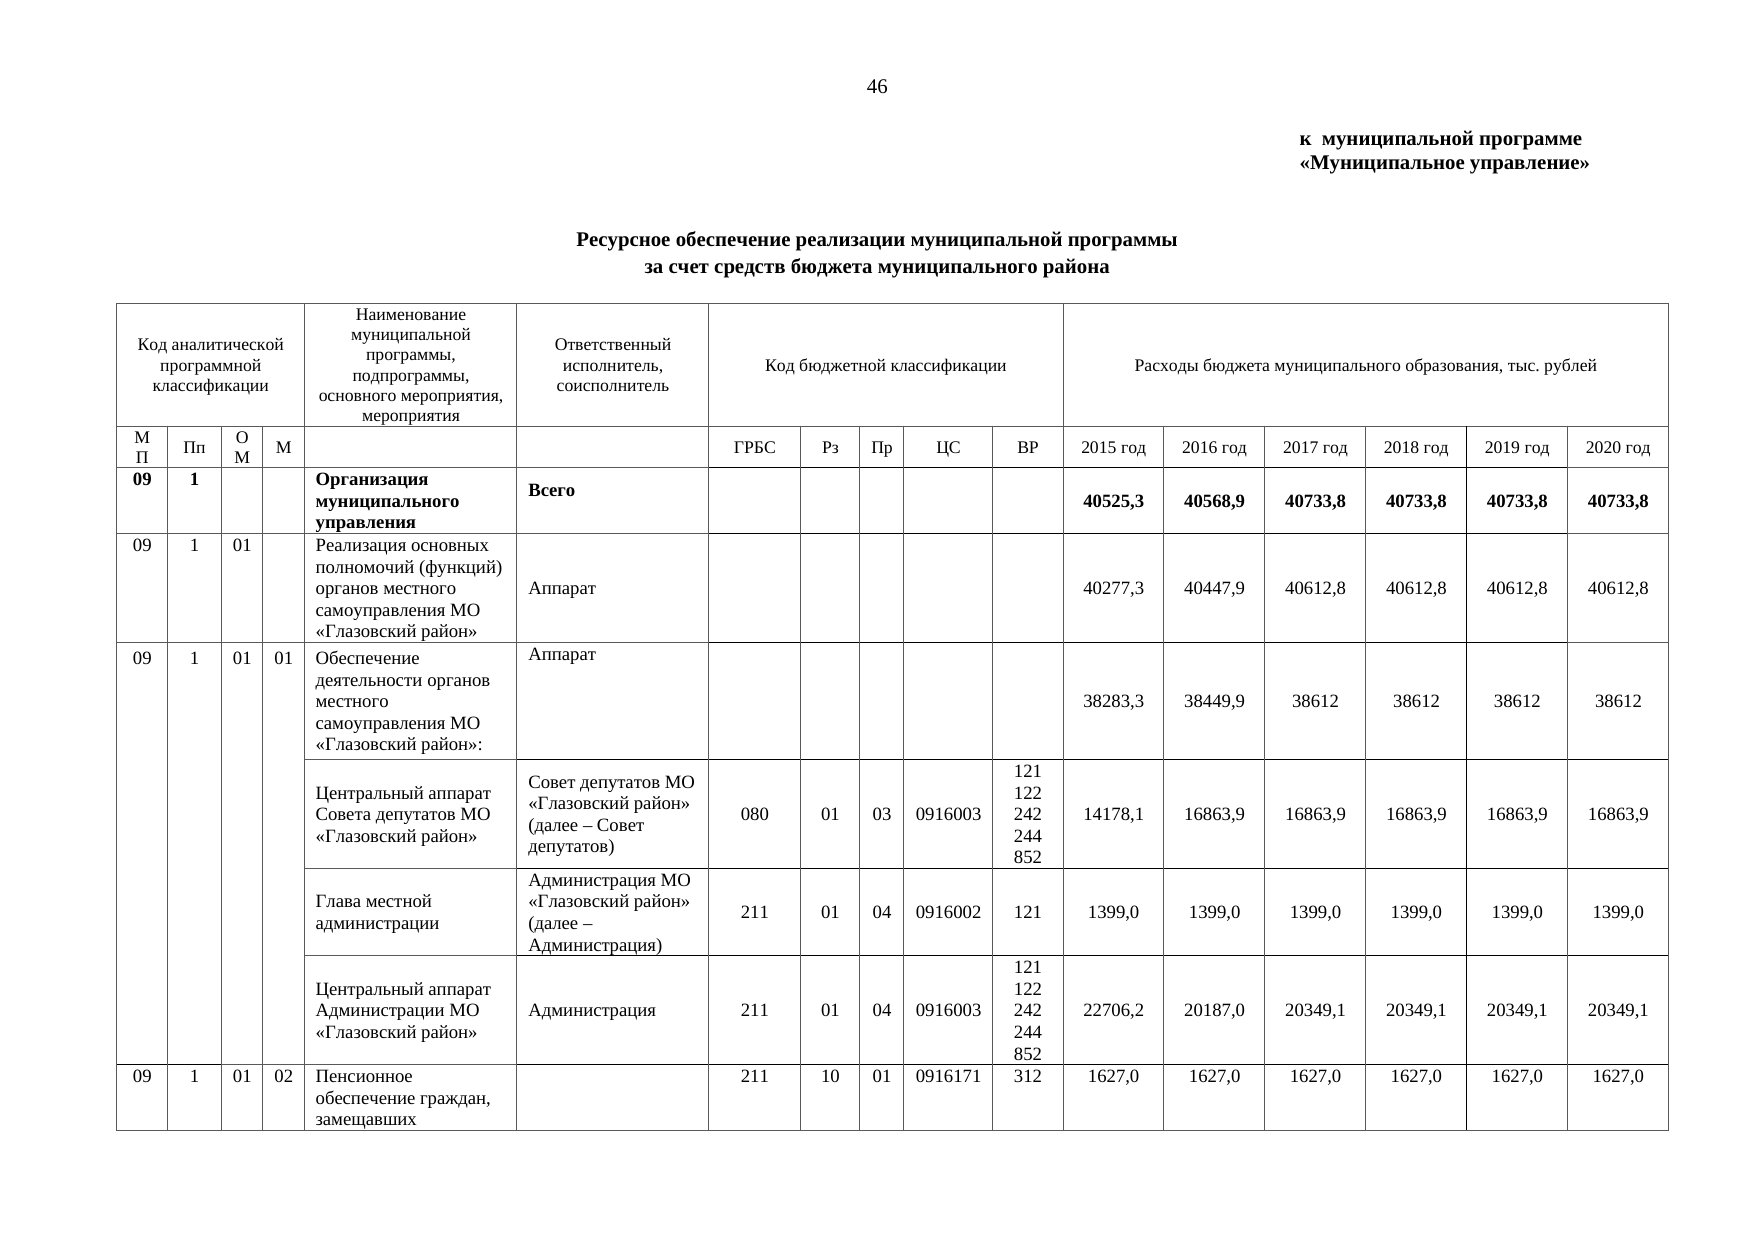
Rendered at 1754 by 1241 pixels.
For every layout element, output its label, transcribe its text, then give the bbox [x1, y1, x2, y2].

table_cell [801, 534, 859, 642]
table_cell 1399,0 [1568, 869, 1668, 955]
table_cell Центральный аппарат Совета депутатов МО «Глазовский район» [305, 760, 516, 868]
table_cell ВР [993, 427, 1063, 467]
table_cell 40525,3 [1064, 468, 1163, 533]
table_cell 38612 [1568, 643, 1668, 759]
table_cell [904, 534, 992, 642]
table_cell 09 [117, 468, 167, 533]
table_cell 2017 год [1265, 427, 1365, 467]
table_cell 0916002 [904, 869, 992, 955]
table_cell 40277,3 [1064, 534, 1163, 642]
table_cell 16863,9 [1467, 760, 1567, 868]
table_header Наименование муниципальной программы, подпрограммы, основного мероприятия, мероприятия [305, 304, 516, 426]
table_cell 01 [801, 869, 859, 955]
table_cell 09 [117, 534, 167, 642]
text Ресурсное обеспечение реализации муниципальной программы [118, 227, 1636, 251]
table_cell 04 [860, 956, 903, 1064]
table_cell Аппарат [517, 643, 708, 759]
table_cell 09 [117, 643, 167, 1064]
table_cell 1399,0 [1265, 869, 1365, 955]
table_cell [993, 643, 1063, 759]
table_cell 2020 год [1568, 427, 1668, 467]
table_cell Администрация [517, 956, 708, 1064]
table_cell 01 [860, 1065, 903, 1130]
table_cell 2016 год [1164, 427, 1264, 467]
table_cell [993, 534, 1063, 642]
table_cell 1399,0 [1467, 869, 1567, 955]
table_cell 1627,0 [1265, 1065, 1365, 1130]
table_cell 40612,8 [1568, 534, 1668, 642]
table_cell Аппарат [517, 534, 708, 642]
table_cell [709, 643, 800, 759]
table_cell 38612 [1467, 643, 1567, 759]
table_cell [517, 427, 708, 467]
table_header Код бюджетной классификации [709, 304, 1063, 426]
table_cell 40733,8 [1568, 468, 1668, 533]
table_cell 2018 год [1366, 427, 1466, 467]
table_cell 1 [168, 643, 221, 1064]
table_cell 02 [263, 1065, 304, 1130]
table_cell Всего [517, 468, 708, 533]
table_cell 16863,9 [1164, 760, 1264, 868]
table_cell 1627,0 [1568, 1065, 1668, 1130]
table_cell 16863,9 [1568, 760, 1668, 868]
table_cell 20349,1 [1568, 956, 1668, 1064]
table_cell Администрация МО «Глазовский район» (далее – Администрация) [517, 869, 708, 955]
table_cell 01 [801, 760, 859, 868]
table_cell 080 [709, 760, 800, 868]
table_cell 1627,0 [1064, 1065, 1163, 1130]
table_cell Обеспечение деятельности органов местного самоуправления МО «Глазовский район»: [305, 643, 516, 759]
table_cell 40568,9 [1164, 468, 1264, 533]
table_cell 1 [168, 468, 221, 533]
table_cell [904, 468, 992, 533]
table_cell Пенсионное обеспечение граждан, замещавших муниципальные должности и должности муниципальной службы [305, 1065, 516, 1130]
table_cell 2019 год [1467, 427, 1567, 467]
table_cell 1627,0 [1164, 1065, 1264, 1130]
table_cell 211 [709, 1065, 800, 1130]
table_cell Центральный аппарат Администрации МО «Глазовский район» [305, 956, 516, 1064]
table_cell [263, 468, 304, 533]
table_cell 40612,8 [1467, 534, 1567, 642]
table_cell [709, 534, 800, 642]
table_cell [860, 643, 903, 759]
text за счет средств бюджета муниципального района [118, 254, 1636, 278]
table_cell 16863,9 [1265, 760, 1365, 868]
table_cell Пр [860, 427, 903, 467]
table_header Расходы бюджета муниципального образования, тыс. рублей [1064, 304, 1668, 426]
table_cell 09 [117, 1065, 167, 1130]
table_cell 38283,3 [1064, 643, 1163, 759]
table_cell 20187,0 [1164, 956, 1264, 1064]
table_cell 04 [860, 869, 903, 955]
table_cell 121 122 242 244 852 [993, 956, 1063, 1064]
table_cell 1399,0 [1366, 869, 1466, 955]
table_cell [904, 643, 992, 759]
table_cell 01 [801, 956, 859, 1064]
table_cell [993, 468, 1063, 533]
table_cell 1 [168, 534, 221, 642]
table_cell 0916003 [904, 956, 992, 1064]
table_cell 40733,8 [1265, 468, 1365, 533]
table_cell 01 [263, 643, 304, 1064]
table_cell [222, 468, 262, 533]
table_cell 38612 [1265, 643, 1365, 759]
table_cell 40612,8 [1366, 534, 1466, 642]
table_cell [517, 1065, 708, 1130]
table_cell 22706,2 [1064, 956, 1163, 1064]
table_cell 14178,1 [1064, 760, 1163, 868]
table_cell 20349,1 [1366, 956, 1466, 1064]
table_cell 211 [709, 869, 800, 955]
table_cell 40447,9 [1164, 534, 1264, 642]
table_cell 01 [222, 643, 262, 1064]
table_cell МП [117, 427, 167, 467]
table_cell 121 [993, 869, 1063, 955]
table_cell [801, 643, 859, 759]
table_cell Совет депутатов МО «Глазовский район» (далее – Совет депутатов) [517, 760, 708, 868]
table_cell 38449,9 [1164, 643, 1264, 759]
text «Муниципальное управление» [1299, 150, 1636, 174]
table_cell 10 [801, 1065, 859, 1130]
table_cell [860, 468, 903, 533]
table_cell Организация муниципального управления [305, 468, 516, 533]
table_cell 40612,8 [1265, 534, 1365, 642]
table_cell 01 [222, 534, 262, 642]
table_cell ГРБС [709, 427, 800, 467]
table_cell 03 [860, 760, 903, 868]
table_cell 01 [222, 1065, 262, 1130]
table_cell ОМ [222, 427, 262, 467]
table_cell 0916003 [904, 760, 992, 868]
table_cell 0916171 [904, 1065, 992, 1130]
table_cell 312 [993, 1065, 1063, 1130]
table_cell 1 [168, 1065, 221, 1130]
text к муниципальной программе [1299, 126, 1636, 150]
table_cell [305, 427, 516, 467]
table_header Код аналитической программной классификации [117, 304, 304, 426]
table_cell [801, 468, 859, 533]
table_cell [263, 534, 304, 642]
table_cell Реализация основных полномочий (функций) органов местного самоуправления МО «Глазовский район» [305, 534, 516, 642]
table_cell 1399,0 [1164, 869, 1264, 955]
table_cell М [263, 427, 304, 467]
table_cell Глава местной администрации [305, 869, 516, 955]
table_cell 1627,0 [1366, 1065, 1466, 1130]
table_cell ЦС [904, 427, 992, 467]
table_cell 38612 [1366, 643, 1466, 759]
table_header Ответственный исполнитель, соисполнитель [517, 304, 708, 426]
table_cell 121 122 242 244 852 [993, 760, 1063, 868]
table_cell 40733,8 [1467, 468, 1567, 533]
table_cell 1399,0 [1064, 869, 1163, 955]
table_cell Рз [801, 427, 859, 467]
table_cell 20349,1 [1467, 956, 1567, 1064]
table_cell 40733,8 [1366, 468, 1466, 533]
table_cell 20349,1 [1265, 956, 1365, 1064]
table_cell 211 [709, 956, 800, 1064]
table_cell 2015 год [1064, 427, 1163, 467]
table_cell [709, 468, 800, 533]
table_cell Пп [168, 427, 221, 467]
table_cell 1627,0 [1467, 1065, 1567, 1130]
table_cell 16863,9 [1366, 760, 1466, 868]
table_cell [860, 534, 903, 642]
